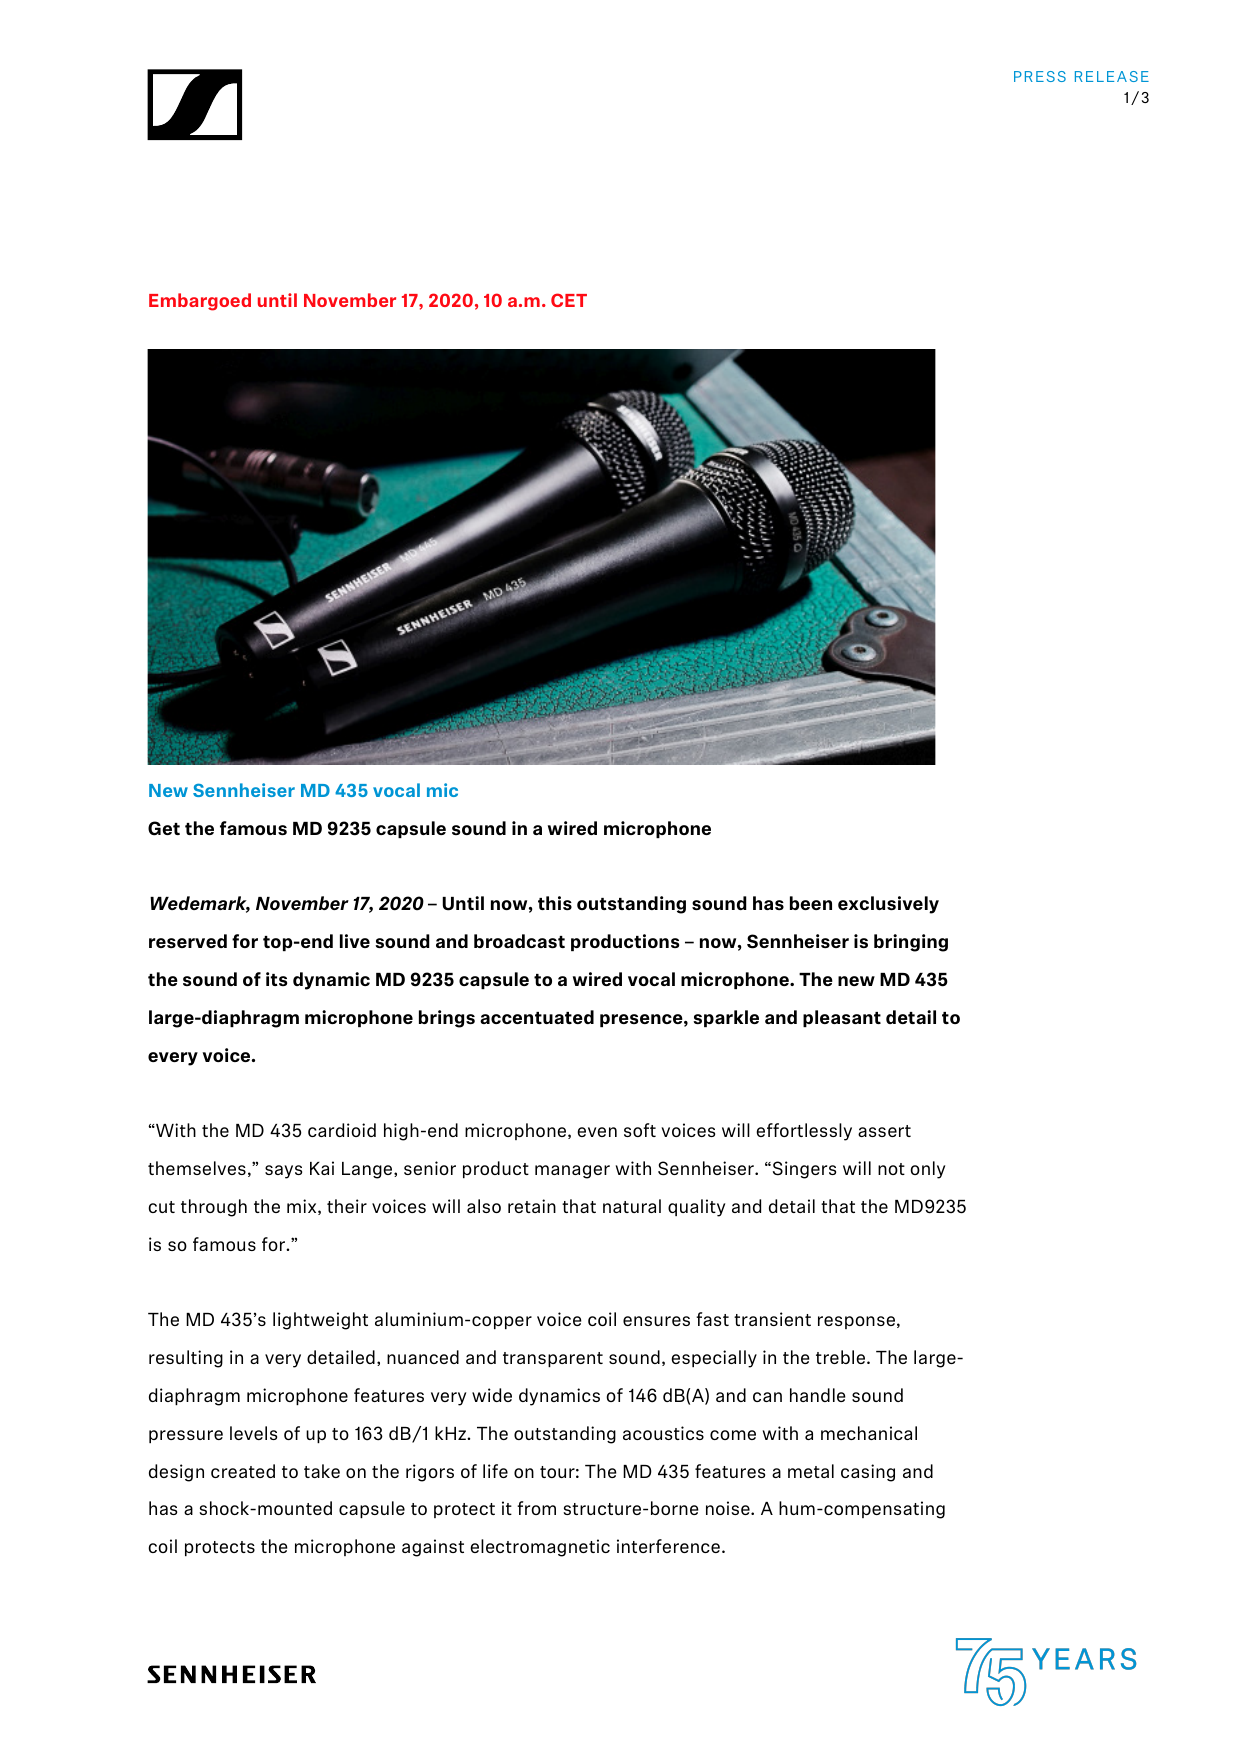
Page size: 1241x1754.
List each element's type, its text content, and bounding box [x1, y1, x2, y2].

text Get the famous MD 9235 capsule sound in a wired microphone [148, 815, 968, 840]
text Wedemark, November 17, 2020 – Until now, this outstanding sound has been exclusively reserved for top-end live sound and broadcast productions – now, Sennheiser is bringing the sound of its dynamic MD 9235 capsule to a wired vocal microphone. The new MD 435 large-diaphragm microphone brings accentuated presence, sparkle and pleasant detail to every voice. [148, 890, 968, 1067]
text Embargoed until November 17, 2020, 10 a.m. CET [148, 287, 968, 312]
text “With the MD 435 cardioid high-end microphone, even soft voices will effortlessly assert themselves,” says Kai Lange, senior product manager with Sennheiser. “Singers will not only cut through the mix, their voices will also retain that natural quality and detail that the MD 9235 is so famous for.” [148, 1117, 968, 1256]
picture [147, 349, 936, 765]
text The MD 435’s lightweight aluminium-copper voice coil ensures fast transient response, resulting in a very detailed, nuanced and transparent sound, especially in the treble. The large-diaphragm microphone features very wide dynamics of 146 dB(A) and can handle sound pressure levels of up to 163 dB/1 kHz. The outstanding acoustics come with a mechanical design created to take on the rigors of life on tour: The MD 435 features a metal casing and has a shock-mounted capsule to protect it from structure-borne noise. A hum-compensating coil protects the microphone against electromagnetic interference. [148, 1306, 968, 1558]
subtitle New Sennheiser MD 435 vocal mic [148, 777, 968, 802]
picture [948, 1631, 1139, 1709]
